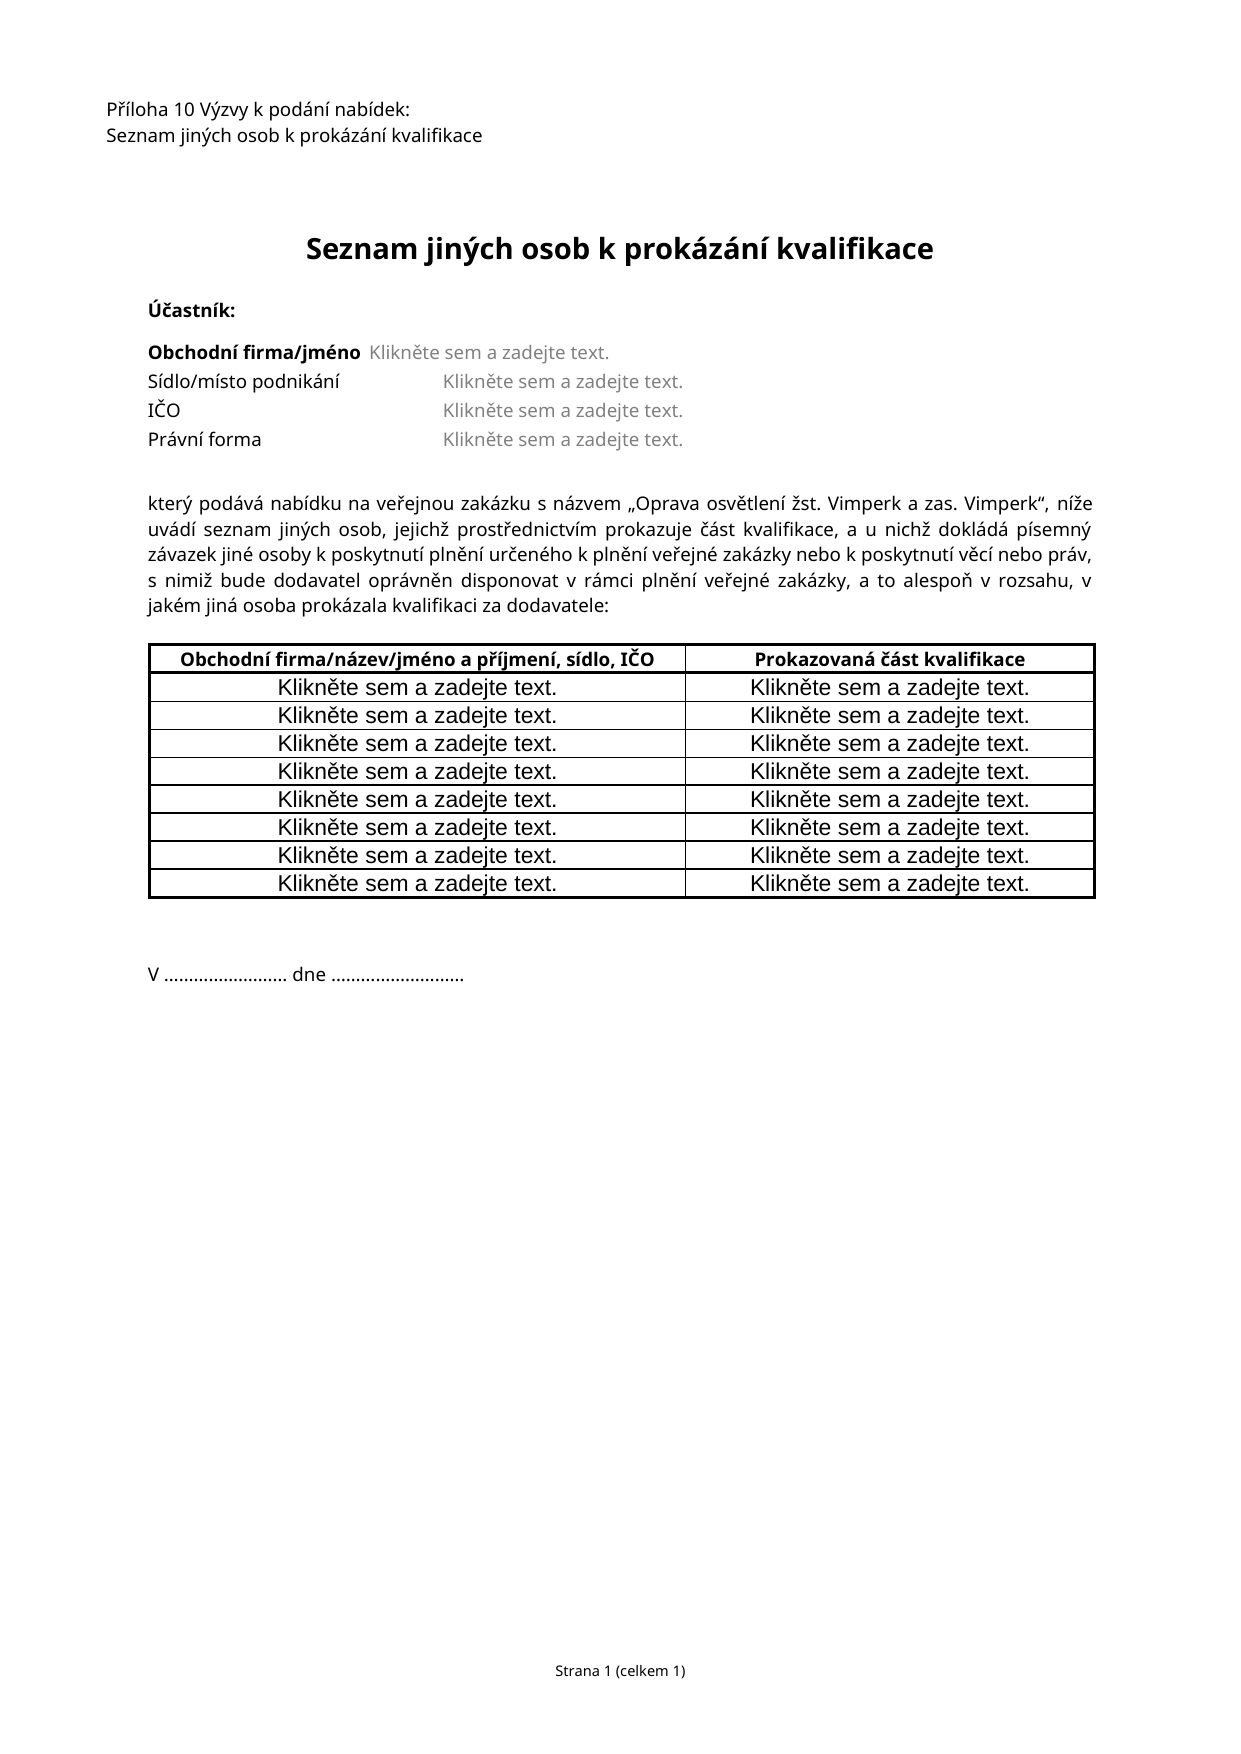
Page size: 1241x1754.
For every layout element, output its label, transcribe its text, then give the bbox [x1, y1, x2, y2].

table_header Prokazovaná část kvalifikace [686, 646, 1093, 671]
text Účastník: [148, 293, 1093, 324]
text který podává nabídku na veřejnou zakázku s názvem „Oprava osvětlení žst. Vimperk a zas. Vimperk“, níže uvádí seznam jiných osob, jejichž prostřednictvím prokazuje část kvalifikace, a u nichž dokládá písemný závazek jiné osoby k poskytnutí plnění určeného k plnění veřejné zakázky nebo k poskytnutí věcí nebo práv, s nimiž bude dodavatel oprávněn disponovat v rámci plnění veřejné zakázky, a to alespoň v rozsahu, v jakém jiná osoba prokázala kvalifikaci za dodavatele: [148, 490, 1093, 618]
text V ………………….… dne ……………………… [148, 957, 1092, 987]
table_header Obchodní firma/název/jméno a příjmení, sídlo, IČO [151, 646, 685, 671]
text IČO [148, 394, 1093, 423]
text Sídlo/místo podnikání [148, 365, 1093, 394]
text Právní forma [148, 423, 1093, 452]
text Obchodní firma/jméno [148, 336, 1093, 365]
title Seznam jiných osob k prokázání kvalifikace [148, 228, 1093, 268]
